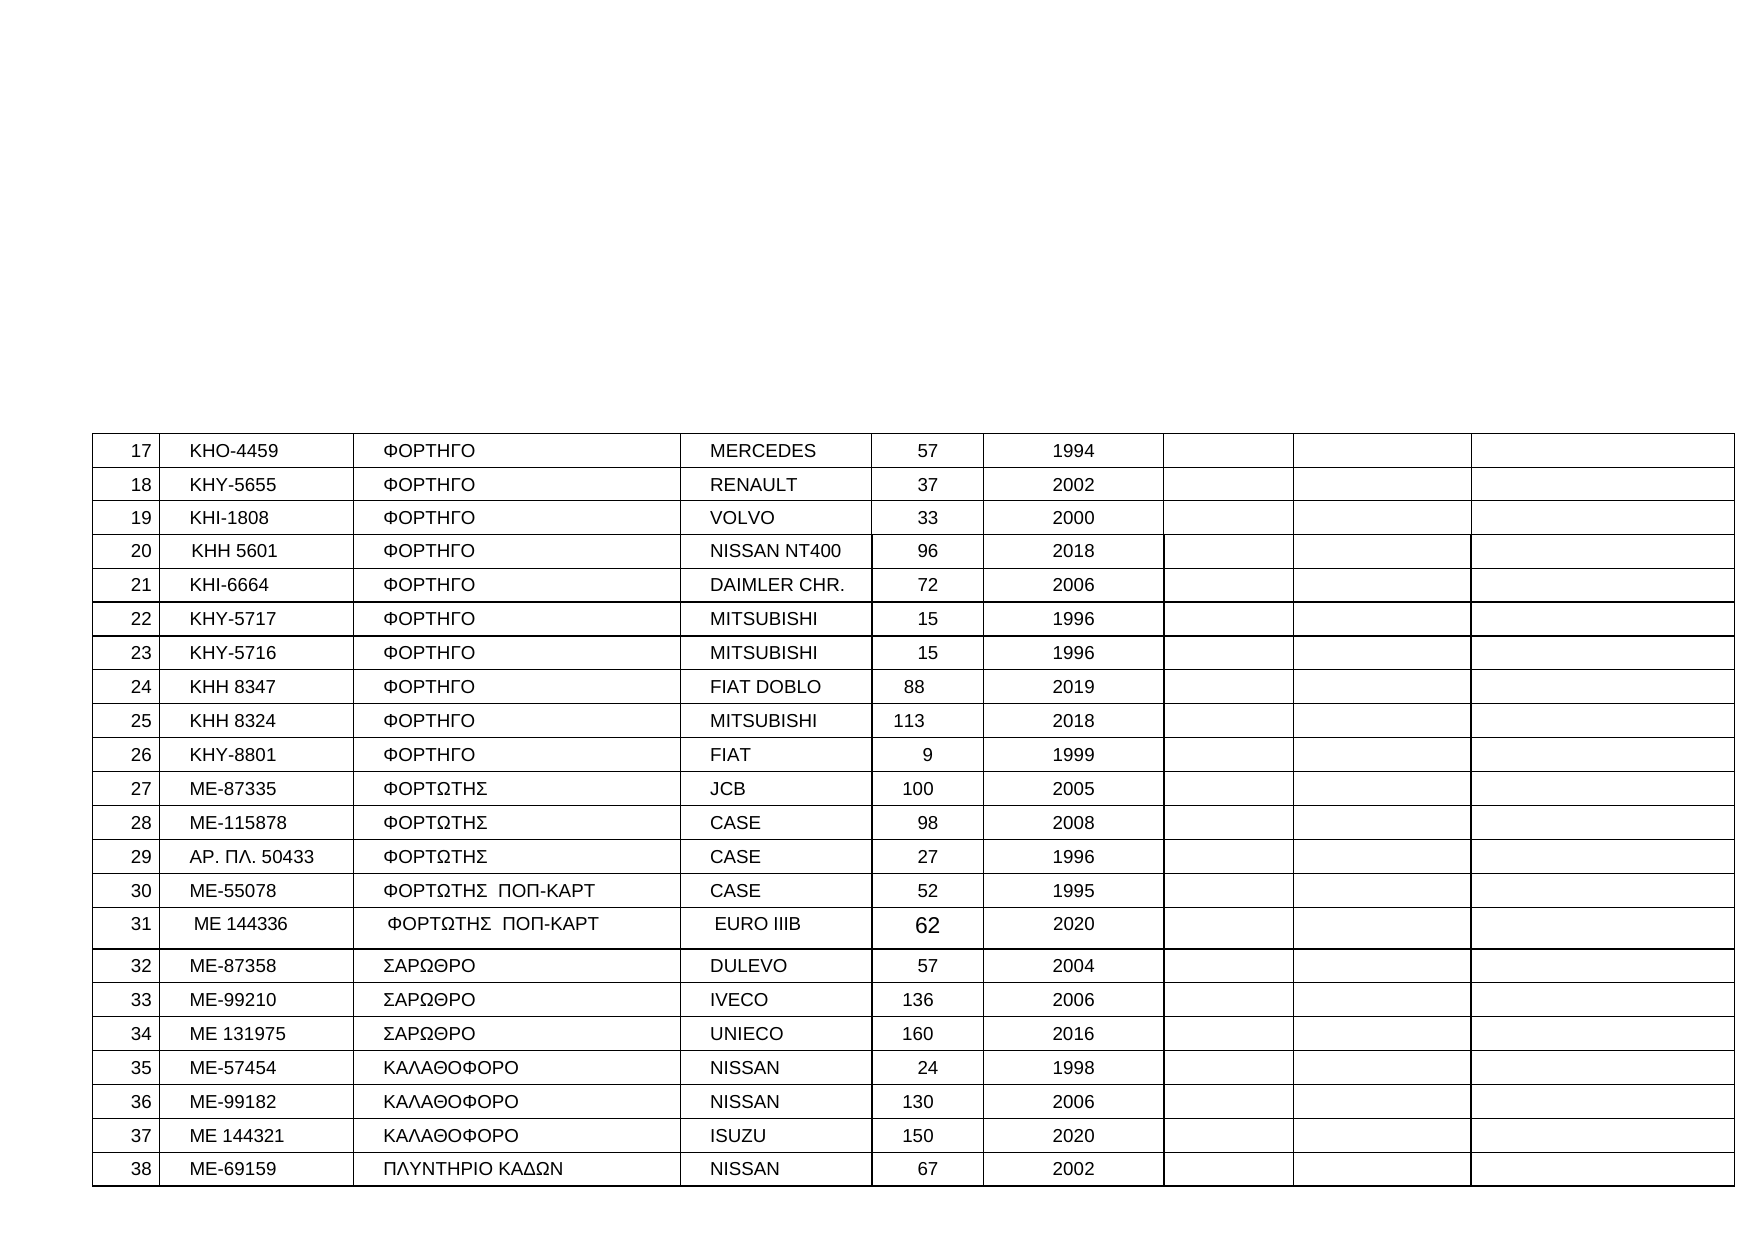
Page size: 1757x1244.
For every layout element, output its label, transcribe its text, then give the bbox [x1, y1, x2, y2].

table_cell [1294, 569, 1470, 601]
table_cell 26 [93, 738, 159, 771]
table_cell 15 [873, 637, 983, 669]
table_cell ΑΡ. ΠΛ. 50433 [160, 840, 353, 873]
table_cell [1472, 468, 1734, 500]
table_cell 33 [93, 983, 159, 1016]
table_cell 31 [93, 908, 159, 948]
table_cell [1294, 704, 1470, 737]
table_cell 18 [93, 468, 159, 500]
table_cell ΦΟΡΤΩΤΗΣ ΠΟΠ-ΚΑΡΤ [354, 908, 680, 948]
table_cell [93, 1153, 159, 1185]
table_cell ΚΗΥ-8801 [160, 738, 353, 771]
table_cell [1165, 670, 1293, 703]
table_cell ΦΟΡΤΗΓΟ [354, 670, 680, 703]
table_cell 36 [93, 1085, 159, 1118]
table_cell [1294, 950, 1470, 982]
table_cell [1164, 468, 1293, 500]
table_cell ΦΟΡΤΗΓΟ [354, 501, 680, 534]
table_cell ΜΕ-55078 [160, 874, 353, 907]
table_cell ΚΗΙ-6664 [160, 569, 353, 601]
table_cell [1472, 950, 1734, 982]
table_cell 1995 [984, 874, 1163, 907]
table_cell 2020 [984, 908, 1163, 948]
table_cell ΦΟΡΤΩΤΗΣ [354, 806, 680, 839]
table_header 17 [93, 434, 159, 467]
table_cell 2005 [984, 772, 1163, 805]
table_cell 96 [873, 535, 983, 568]
table_cell ΚΗΗ 5601 [160, 535, 353, 568]
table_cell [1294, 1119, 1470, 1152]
table_cell 1996 [984, 603, 1163, 635]
table_cell MITSUBISHI [681, 637, 871, 669]
table_cell [1472, 535, 1734, 568]
table_cell ΜΕ-87335 [160, 772, 353, 805]
table_cell 33 [872, 501, 983, 534]
table_cell [1472, 670, 1734, 703]
table_cell [1472, 840, 1734, 873]
table_cell ΜΕ-99182 [160, 1085, 353, 1118]
table_header ΦΟΡΤΗΓΟ [354, 434, 680, 467]
table_cell 9 [873, 738, 983, 771]
table_cell 34 [93, 1017, 159, 1050]
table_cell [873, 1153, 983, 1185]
table_cell [1165, 738, 1293, 771]
table_cell 1996 [984, 840, 1163, 873]
table_cell ΦΟΡΤΗΓΟ [354, 569, 680, 601]
table_cell [1294, 1017, 1470, 1050]
table_cell [1294, 1051, 1470, 1084]
table_cell 2018 [984, 535, 1163, 568]
table_cell 2019 [984, 670, 1163, 703]
table_cell UNIECO [681, 1017, 871, 1050]
table_cell [1472, 501, 1734, 534]
table_cell [1294, 806, 1470, 839]
table_header MERCEDES [681, 434, 871, 467]
table_cell ΦΟΡΤΩΤΗΣ [354, 772, 680, 805]
table_cell ΜΕ-99210 [160, 983, 353, 1016]
table_cell 1999 [984, 738, 1163, 771]
table_cell 35 [93, 1051, 159, 1084]
table_cell [1472, 738, 1734, 771]
table_cell 98 [873, 806, 983, 839]
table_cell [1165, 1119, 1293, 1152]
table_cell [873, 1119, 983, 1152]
table_cell [1472, 1017, 1734, 1050]
table_cell 1998 [984, 1051, 1163, 1084]
table_cell [1294, 908, 1470, 948]
table_cell ME 144336 [160, 908, 353, 948]
table_cell RENAULT [681, 468, 871, 500]
table_cell ΦΟΡΤΗΓΟ [354, 535, 680, 568]
table_cell 52 [873, 874, 983, 907]
table_cell [1165, 950, 1293, 982]
table_cell 28 [93, 806, 159, 839]
table_cell [1294, 874, 1470, 907]
table_cell [1165, 1085, 1293, 1118]
table_cell [1294, 535, 1470, 568]
table_cell 62 [873, 908, 983, 948]
table_cell 2006 [984, 569, 1163, 601]
table_cell 32 [93, 950, 159, 982]
table_cell 23 [93, 637, 159, 669]
table_header [1472, 434, 1734, 467]
table_cell 2018 [984, 704, 1163, 737]
table_cell [1472, 704, 1734, 737]
table_cell FIAT [681, 738, 871, 771]
table_cell ΚΑΛΑΘΟΦΟΡΟ [354, 1119, 680, 1152]
table_cell 2006 [984, 983, 1163, 1016]
table_cell 2002 [984, 468, 1163, 500]
table_cell [1294, 772, 1470, 805]
table_cell 88 [873, 670, 983, 703]
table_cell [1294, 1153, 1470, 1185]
table_cell 113 [873, 704, 983, 737]
table_cell 21 [93, 569, 159, 601]
table_cell [1165, 874, 1293, 907]
table_cell ΚΗΗ 8324 [160, 704, 353, 737]
table_cell 24 [873, 1051, 983, 1084]
table_cell MITSUBISHI [681, 704, 871, 737]
table_cell ΣΑΡΩΘΡΟ [354, 1017, 680, 1050]
table_cell 22 [93, 603, 159, 635]
table_cell 37 [872, 468, 983, 500]
table_cell 2008 [984, 806, 1163, 839]
table_cell ΦΟΡΤΗΓΟ [354, 603, 680, 635]
table_cell 20 [93, 535, 159, 568]
table_cell [1472, 874, 1734, 907]
table_cell ΜΕ-115878 [160, 806, 353, 839]
table_cell 1996 [984, 637, 1163, 669]
table_cell [1294, 983, 1470, 1016]
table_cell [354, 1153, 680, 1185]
table_cell JCB [681, 772, 871, 805]
table_cell 30 [93, 874, 159, 907]
table_cell ΜΕ-57454 [160, 1051, 353, 1084]
table_cell [1165, 535, 1293, 568]
table_cell [1294, 840, 1470, 873]
table_cell ΜΕ 131975 [160, 1017, 353, 1050]
table_cell 27 [93, 772, 159, 805]
table_cell [1165, 772, 1293, 805]
table_cell [1472, 637, 1734, 669]
table_cell ΦΟΡΤΗΓΟ [354, 738, 680, 771]
table_cell 29 [93, 840, 159, 873]
table_cell 15 [873, 603, 983, 635]
table_cell [1472, 983, 1734, 1016]
table_cell EURO IIIB [681, 908, 871, 948]
table_cell CASE [681, 840, 871, 873]
table_cell ΦΟΡΤΗΓΟ [354, 637, 680, 669]
table_cell ΚΗΥ-5717 [160, 603, 353, 635]
table_cell [1165, 704, 1293, 737]
table_cell [1165, 806, 1293, 839]
table_header 57 [872, 434, 983, 467]
table_cell CASE [681, 806, 871, 839]
table_cell 130 [873, 1085, 983, 1118]
table_cell 72 [873, 569, 983, 601]
table_cell 27 [873, 840, 983, 873]
table_cell [1472, 772, 1734, 805]
table_cell 136 [873, 983, 983, 1016]
table_cell NISSAN [681, 1051, 871, 1084]
table_cell 37 [93, 1119, 159, 1152]
table_header [1164, 434, 1293, 467]
table_cell 2000 [984, 501, 1163, 534]
table_cell ΦΟΡΤΗΓΟ [354, 468, 680, 500]
table_cell ΜΕ-87358 [160, 950, 353, 982]
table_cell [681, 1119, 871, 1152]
table_header ΚΗΟ-4459 [160, 434, 353, 467]
table_cell DAIMLER CHR. [681, 569, 871, 601]
table_cell [1165, 983, 1293, 1016]
table_cell ΣΑΡΩΘΡΟ [354, 983, 680, 1016]
table_cell [1472, 1085, 1734, 1118]
table_cell DULEVO [681, 950, 871, 982]
table_cell 25 [93, 704, 159, 737]
table_cell VOLVO [681, 501, 871, 534]
table_cell [1472, 603, 1734, 635]
table_cell ΣΑΡΩΘΡΟ [354, 950, 680, 982]
table_cell [1472, 908, 1734, 948]
table_cell NISSAN NT400 [681, 535, 871, 568]
table_cell 19 [93, 501, 159, 534]
table_cell [1294, 603, 1470, 635]
table_cell ΚΑΛΑΘΟΦΟΡΟ [354, 1085, 680, 1118]
table_cell [1165, 1051, 1293, 1084]
table_cell [1294, 501, 1471, 534]
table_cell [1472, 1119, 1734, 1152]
table_cell ΦΟΡΤΗΓΟ [354, 704, 680, 737]
table_cell [1294, 637, 1470, 669]
table_cell ΚΑΛΑΘΟΦΟΡΟ [354, 1051, 680, 1084]
table_cell [1472, 1051, 1734, 1084]
table_cell ΦΟΡΤΩΤΗΣ ΠΟΠ-ΚΑΡΤ [354, 874, 680, 907]
table_cell [1294, 738, 1470, 771]
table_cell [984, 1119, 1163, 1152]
table_cell 100 [873, 772, 983, 805]
table_cell IVECO [681, 983, 871, 1016]
table_cell ΚΗΥ-5655 [160, 468, 353, 500]
table_cell 2006 [984, 1085, 1163, 1118]
table_cell [1294, 1085, 1470, 1118]
table_cell 57 [873, 950, 983, 982]
table_cell ΜΕ 144321 [160, 1119, 353, 1152]
table_cell [1165, 908, 1293, 948]
table_cell 160 [873, 1017, 983, 1050]
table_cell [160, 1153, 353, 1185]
table_cell [1472, 569, 1734, 601]
table_cell 2004 [984, 950, 1163, 982]
table_header [1294, 434, 1471, 467]
table_cell FIAT DOBLO [681, 670, 871, 703]
table_cell ΦΟΡΤΩΤΗΣ [354, 840, 680, 873]
table_cell [1165, 603, 1293, 635]
table_cell [1294, 670, 1470, 703]
table_cell [1472, 806, 1734, 839]
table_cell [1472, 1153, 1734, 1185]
table_cell [1165, 1017, 1293, 1050]
table_cell [1164, 501, 1293, 534]
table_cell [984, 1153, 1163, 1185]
table_cell 24 [93, 670, 159, 703]
table_cell CASE [681, 874, 871, 907]
table_cell MITSUBISHI [681, 603, 871, 635]
table_cell 2016 [984, 1017, 1163, 1050]
table_cell [1294, 468, 1471, 500]
table_cell [1165, 840, 1293, 873]
table_cell ΚΗΙ-1808 [160, 501, 353, 534]
table_cell ΚΗΥ-5716 [160, 637, 353, 669]
table_cell NISSAN [681, 1085, 871, 1118]
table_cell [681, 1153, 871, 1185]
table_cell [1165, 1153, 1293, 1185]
table_cell [1165, 569, 1293, 601]
table_cell [1165, 637, 1293, 669]
table_cell ΚΗΗ 8347 [160, 670, 353, 703]
table_header 1994 [984, 434, 1163, 467]
